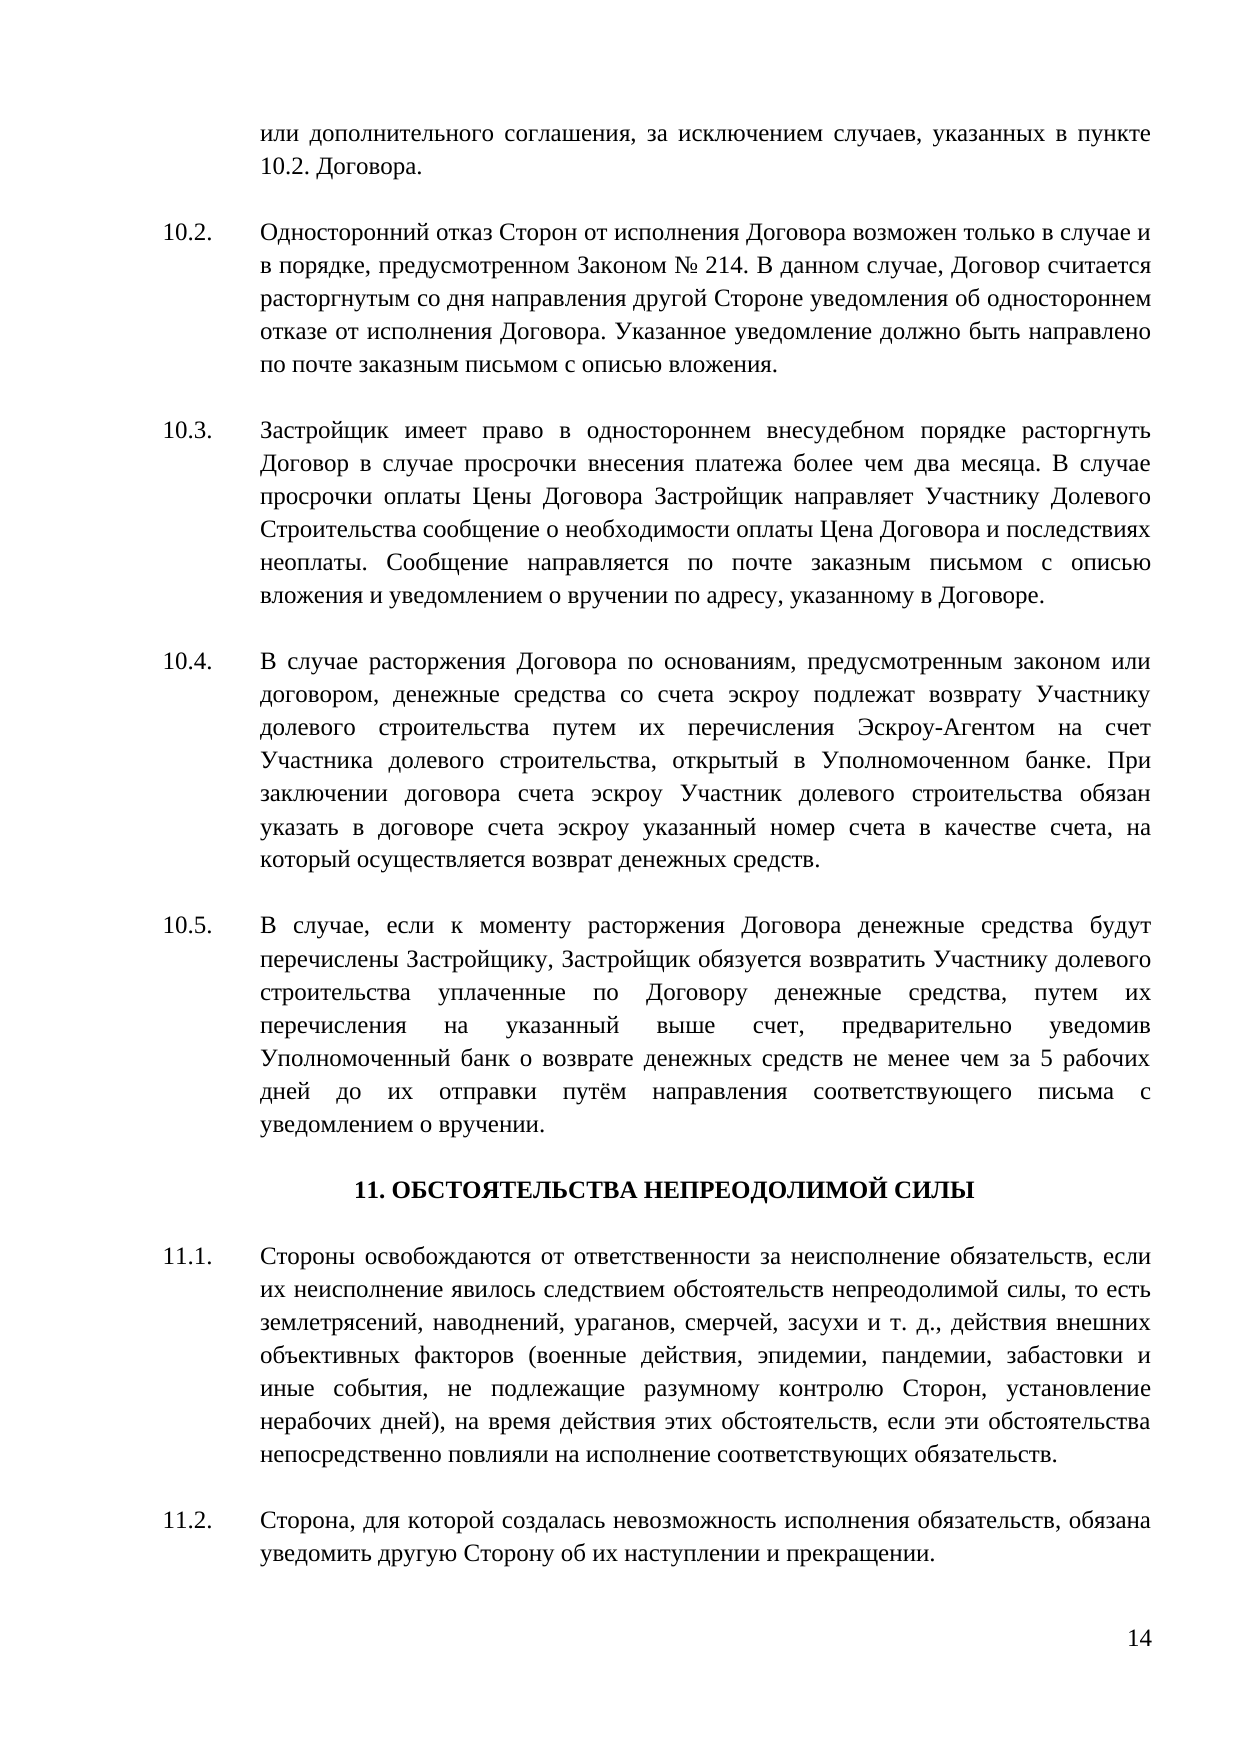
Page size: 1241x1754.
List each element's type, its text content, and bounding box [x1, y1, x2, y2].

list Односторонний отказ Сторон от исполнения Договора возможен только в случае и в порядке, предусмотренном Законом № 214. В данном случае, Договор считается расторгнутым со дня направления другой Стороне уведомления об одностороннем отказе от исполнения Договора. Указанное уведомление должно быть направлено по почте заказным письмом с описью вложения. [162, 217, 1152, 378]
list ОБСТОЯТЕЛЬСТВА НЕПРЕОДОЛИМОЙ СИЛЫ [177, 1175, 1152, 1203]
list Сторона, для которой создалась невозможность исполнения обязательств, обязана уведомить другую Сторону об их наступлении и прекращении. [162, 1505, 1152, 1567]
list Стороны освобождаются от ответственности за неисполнение обязательств, если их неисполнение явилось следствием обстоятельств непреодолимой силы, то есть землетрясений, наводнений, ураганов, смерчей, засухи и т. д., действия внешних объективных факторов (военные действия, эпидемии, пандемии, забастовки и иные события, не подлежащие разумному контролю Сторон, установление нерабочих дней), на время действия этих обстоятельств, если эти обстоятельства непосредственно повлияли на исполнение соответствующих обязательств. [162, 1241, 1152, 1468]
list В случае расторжения Договора по основаниям, предусмотренным законом или договором, денежные средства со счета эскроу подлежат возврату Участнику долевого строительства путем их перечисления Эскроу-Агентом на счет Участника долевого строительства, открытый в Уполномоченном банке. При заключении договора счета эскроу Участник долевого строительства обязан указать в договоре счета эскроу указанный номер счета в качестве счета, на который осуществляется возврат денежных средств. [162, 646, 1152, 873]
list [162, 118, 1152, 180]
list В случае, если к моменту расторжения Договора денежные средства будут перечислены Застройщику, Застройщик обязуется возвратить Участнику долевого строительства уплаченные по Договору денежные средства, путем их перечисления на указанный выше счет, предварительно уведомив Уполномоченный банк о возврате денежных средств не менее чем за 5 рабочих дней до их отправки путём направления соответствующего письма с уведомлением о вручении. [162, 911, 1152, 1137]
list Застройщик имеет право в одностороннем внесудебном порядке расторгнуть Договор в случае просрочки внесения платежа более чем два месяца. В случае просрочки оплаты Цены Договора Застройщик направляет Участнику Долевого Строительства сообщение о необходимости оплаты Цена Договора и последствиях неоплаты. Сообщение направляется по почте заказным письмом с описью вложения и уведомлением о вручении по адресу, указанному в Договоре. [162, 415, 1152, 609]
